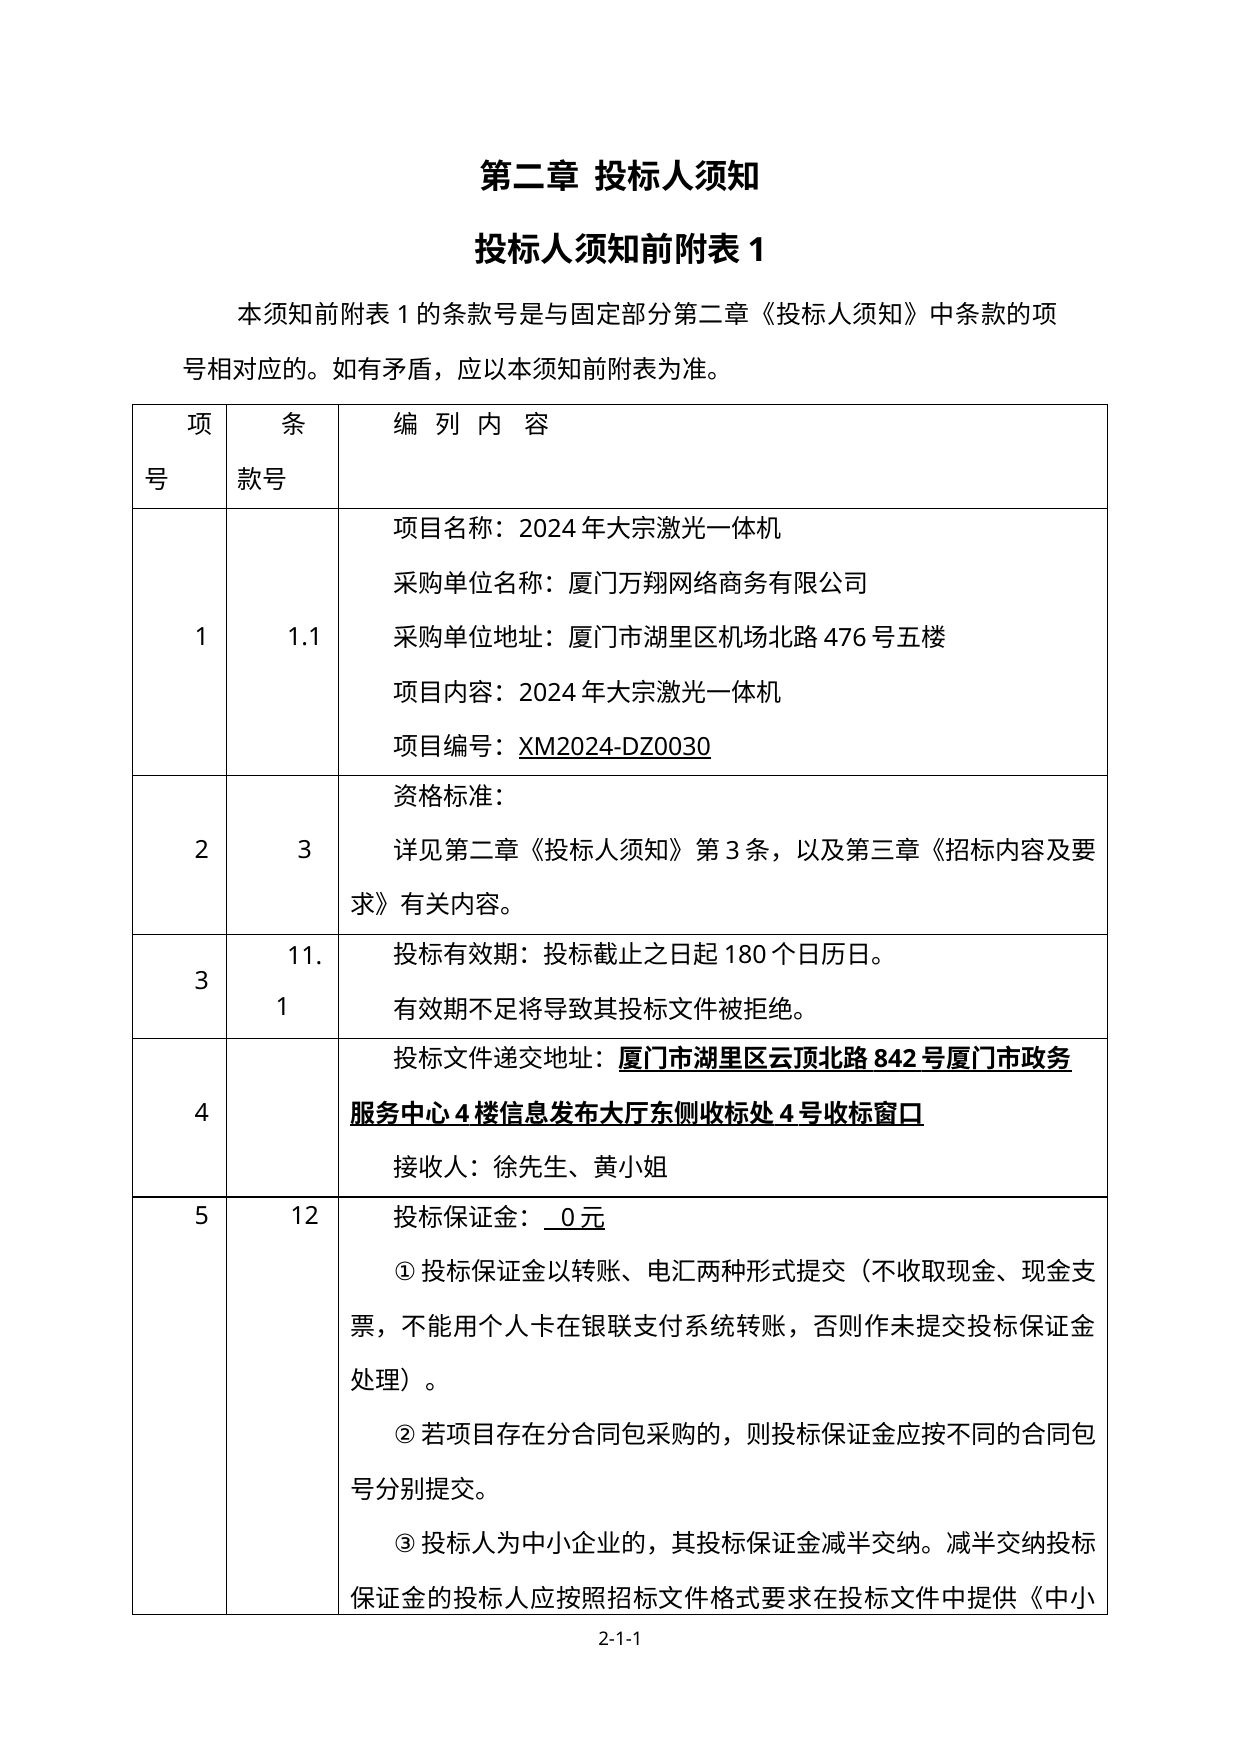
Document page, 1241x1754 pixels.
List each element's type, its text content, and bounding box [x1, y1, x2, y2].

table_cell 1 [133, 509, 226, 775]
table_cell 2 [133, 776, 226, 934]
table_header 项号 [133, 405, 226, 508]
table_cell 资格标准： 详见第二章《投标人须知》第3条，以及第三章《招标内容及要求》有关内容。 [339, 776, 1107, 934]
text 第二章 投标人须知 [182, 150, 1058, 198]
table_cell 1.1 [227, 509, 338, 775]
text 本须知前附表1的条款号是与固定部分第二章《投标人须知》中条款的项号相对应的。如有矛盾，应以本须知前附表为准。 [182, 295, 1058, 386]
text 投标人须知前附表1 [182, 222, 1058, 271]
table_cell 投标文件递交地址：厦门市湖里区云顶北路842号厦门市政务服务中心4楼信息发布大厅东侧收标处4号收标窗口 接收人：徐先生、黄小姐 [339, 1039, 1107, 1196]
table_cell 12 [227, 1198, 338, 1614]
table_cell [339, 1198, 1107, 1614]
table_cell 3 [133, 935, 226, 1038]
table_cell 4 [133, 1039, 226, 1196]
table_cell 项目名称：2024年大宗激光一体机 采购单位名称：厦门万翔网络商务有限公司 采购单位地址：厦门市湖里区机场北路476号五楼 项目内容：2024年大宗激光一体机 项目编号：XM2024-DZ0030 [339, 509, 1107, 775]
table_cell 11.1 [227, 935, 338, 1038]
table_header 编 列 内 容 [339, 405, 1107, 508]
table_cell 3 [227, 776, 338, 934]
table_cell 5 [133, 1198, 226, 1614]
table_cell [227, 1039, 338, 1196]
table_cell 投标有效期：投标截止之日起180个日历日。 有效期不足将导致其投标文件被拒绝。 [339, 935, 1107, 1038]
table_header 条款号 [227, 405, 338, 508]
